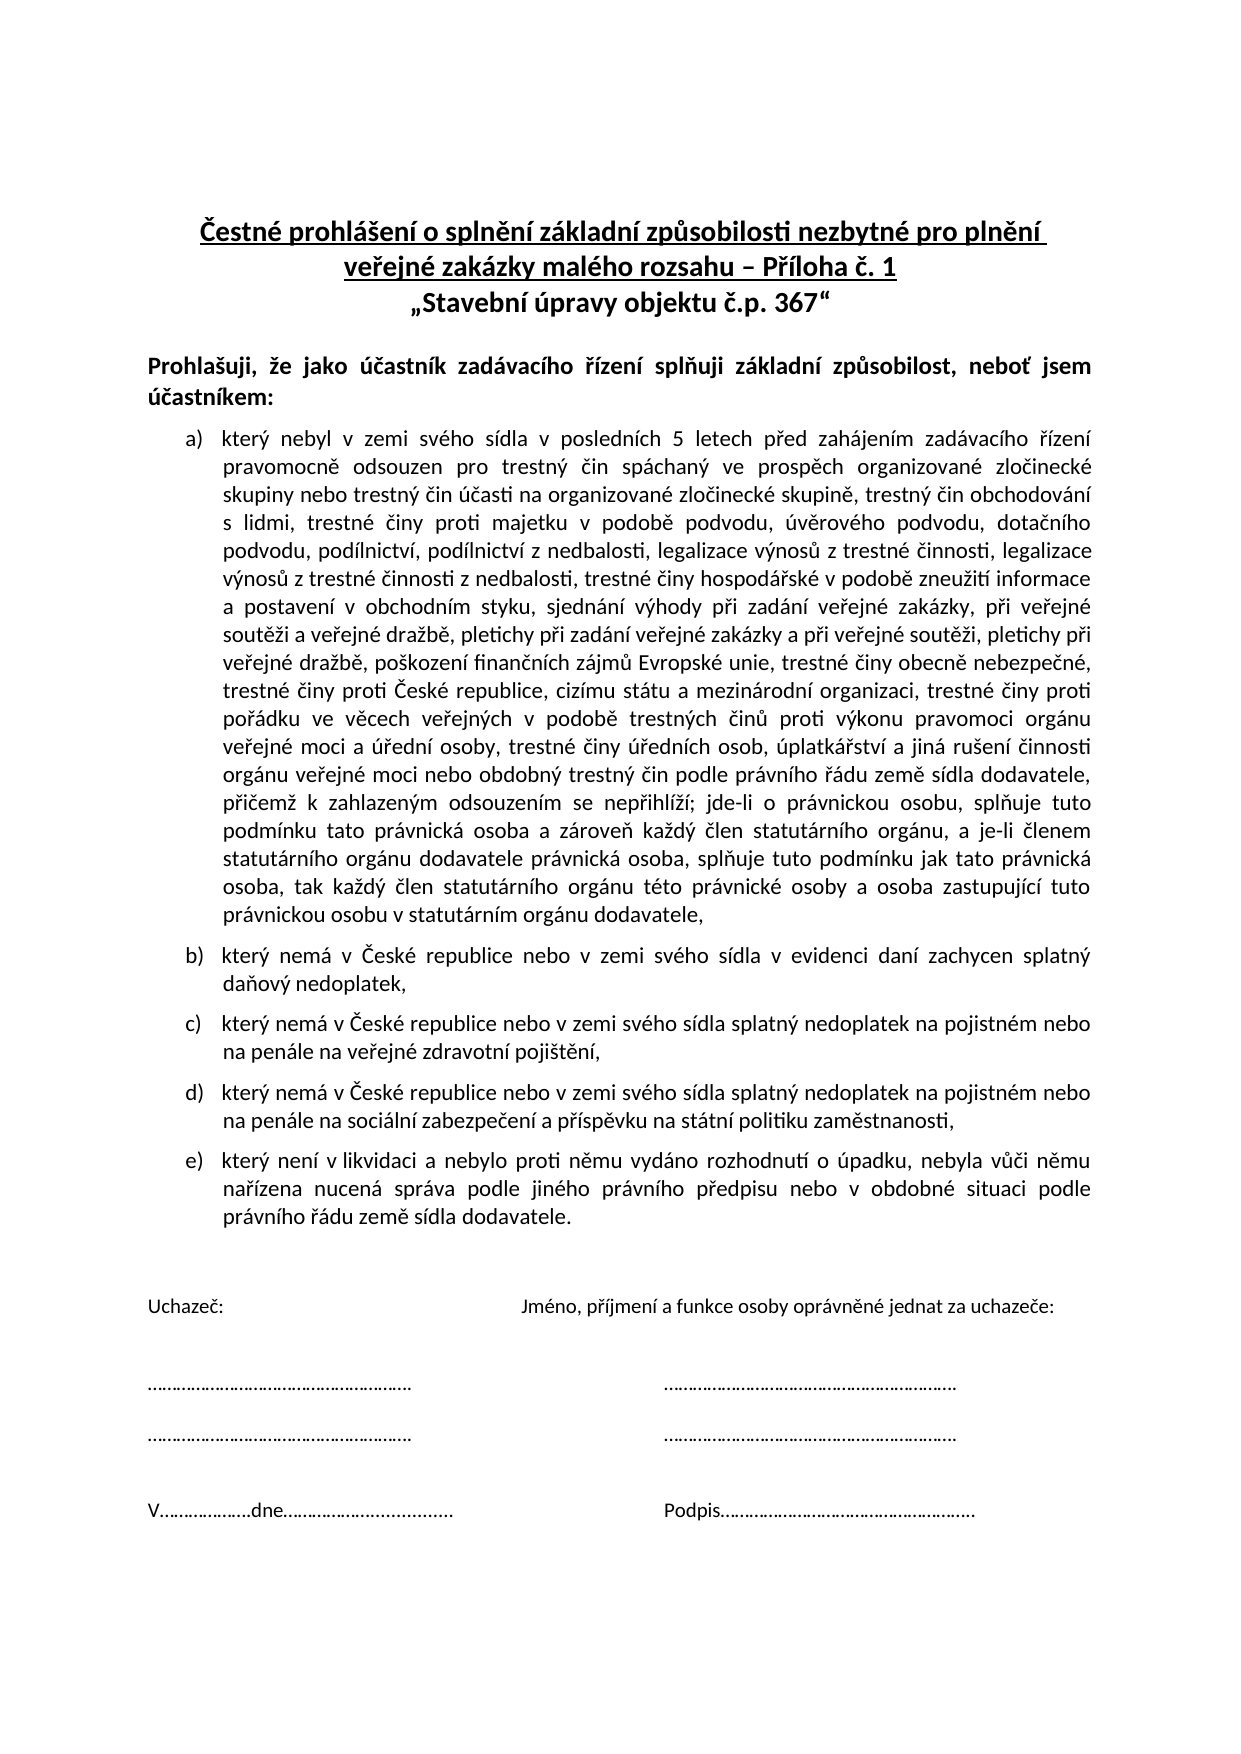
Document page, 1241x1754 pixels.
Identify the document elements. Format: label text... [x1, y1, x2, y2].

text ………………………………………………. ……………………………………………………. [148, 1370, 1093, 1395]
list který nebyl v zemi svého sídla v posledních 5 letech před zahájením zadávacího řízení pravomocně odsouzen pro trestný čin spáchaný ve prospěch organizované zločinecké skupiny nebo trestný čin účasti na organizované zločinecké skupině, trestný čin obchodování s lidmi, trestné činy proti majetku v podobě podvodu, úvěrového podvodu, dotačního podvodu, podílnictví, podílnictví z nedbalosti, legalizace výnosů z trestné činnosti, legalizace výnosů z trestné činnosti z nedbalosti, trestné činy hospodářské v podobě zneužití informace a postavení v obchodním styku, sjednání výhody při zadání veřejné zakázky, při veřejné soutěži a veřejné dražbě, pletichy při zadání veřejné zakázky a při veřejné soutěži, pletichy při veřejné dražbě, poškození finančních zájmů Evropské unie, trestné činy obecně nebezpečné, trestné činy proti České republice, cizímu státu a mezinárodní organizaci, trestné činy proti pořádku ve věcech veřejných v podobě trestných činů proti výkonu pravomoci orgánu veřejné moci a úřední osoby, trestné činy úředních osob, úplatkářství a jiná rušení činnosti orgánu veřejné moci nebo obdobný trestný čin podle právního řádu země sídla dodavatele, přičemž k zahlazeným odsouzením se nepřihlíží; jde-li o právnickou osobu, splňuje tuto podmínku tato právnická osoba a zároveň každý člen statutárního orgánu, a je-li členem statutárního orgánu dodavatele právnická osoba, splňuje tuto podmínku jak tato právnická osoba, tak každý člen statutárního orgánu této právnické osoby a osoba zastupující tuto právnickou osobu v statutárním orgánu dodavatele, [185, 424, 1093, 928]
text Prohlašuji, že jako účastník zadávacího řízení splňuji základní způsobilost, neboť jsem účastníkem: [148, 350, 1093, 411]
list který nemá v České republice nebo v zemi svého sídla splatný nedoplatek na pojistném nebo na penále na veřejné zdravotní pojištění, [185, 1009, 1093, 1065]
text V……………….dne………………................ Podpis…………………………………………….. [148, 1497, 1093, 1522]
list který nemá v České republice nebo v zemi svého sídla v evidenci daní zachycen splatný daňový nedoplatek, [185, 941, 1093, 997]
text Uchazeč: Jméno, příjmení a funkce osoby oprávněné jednat za uchazeče: [148, 1294, 1093, 1319]
text veřejné zakázky malého rozsahu – Příloha č. 1 [148, 248, 1093, 284]
list který není v likvidaci a nebylo proti němu vydáno rozhodnutí o úpadku, nebyla vůči němu nařízena nucená správa podle jiného právního předpisu nebo v obdobné situaci podle právního řádu země sídla dodavatele. [185, 1146, 1093, 1230]
text ………………………………………………. ……………………………………………………. [148, 1421, 1093, 1446]
text Čestné prohlášení o splnění základní způsobilosti nezbytné pro plnění [148, 213, 1093, 248]
list který nemá v České republice nebo v zemi svého sídla splatný nedoplatek na pojistném nebo na penále na sociální zabezpečení a příspěvku na státní politiku zaměstnanosti, [185, 1078, 1093, 1134]
text „Stavební úpravy objektu č.p. 367“ [148, 284, 1093, 320]
